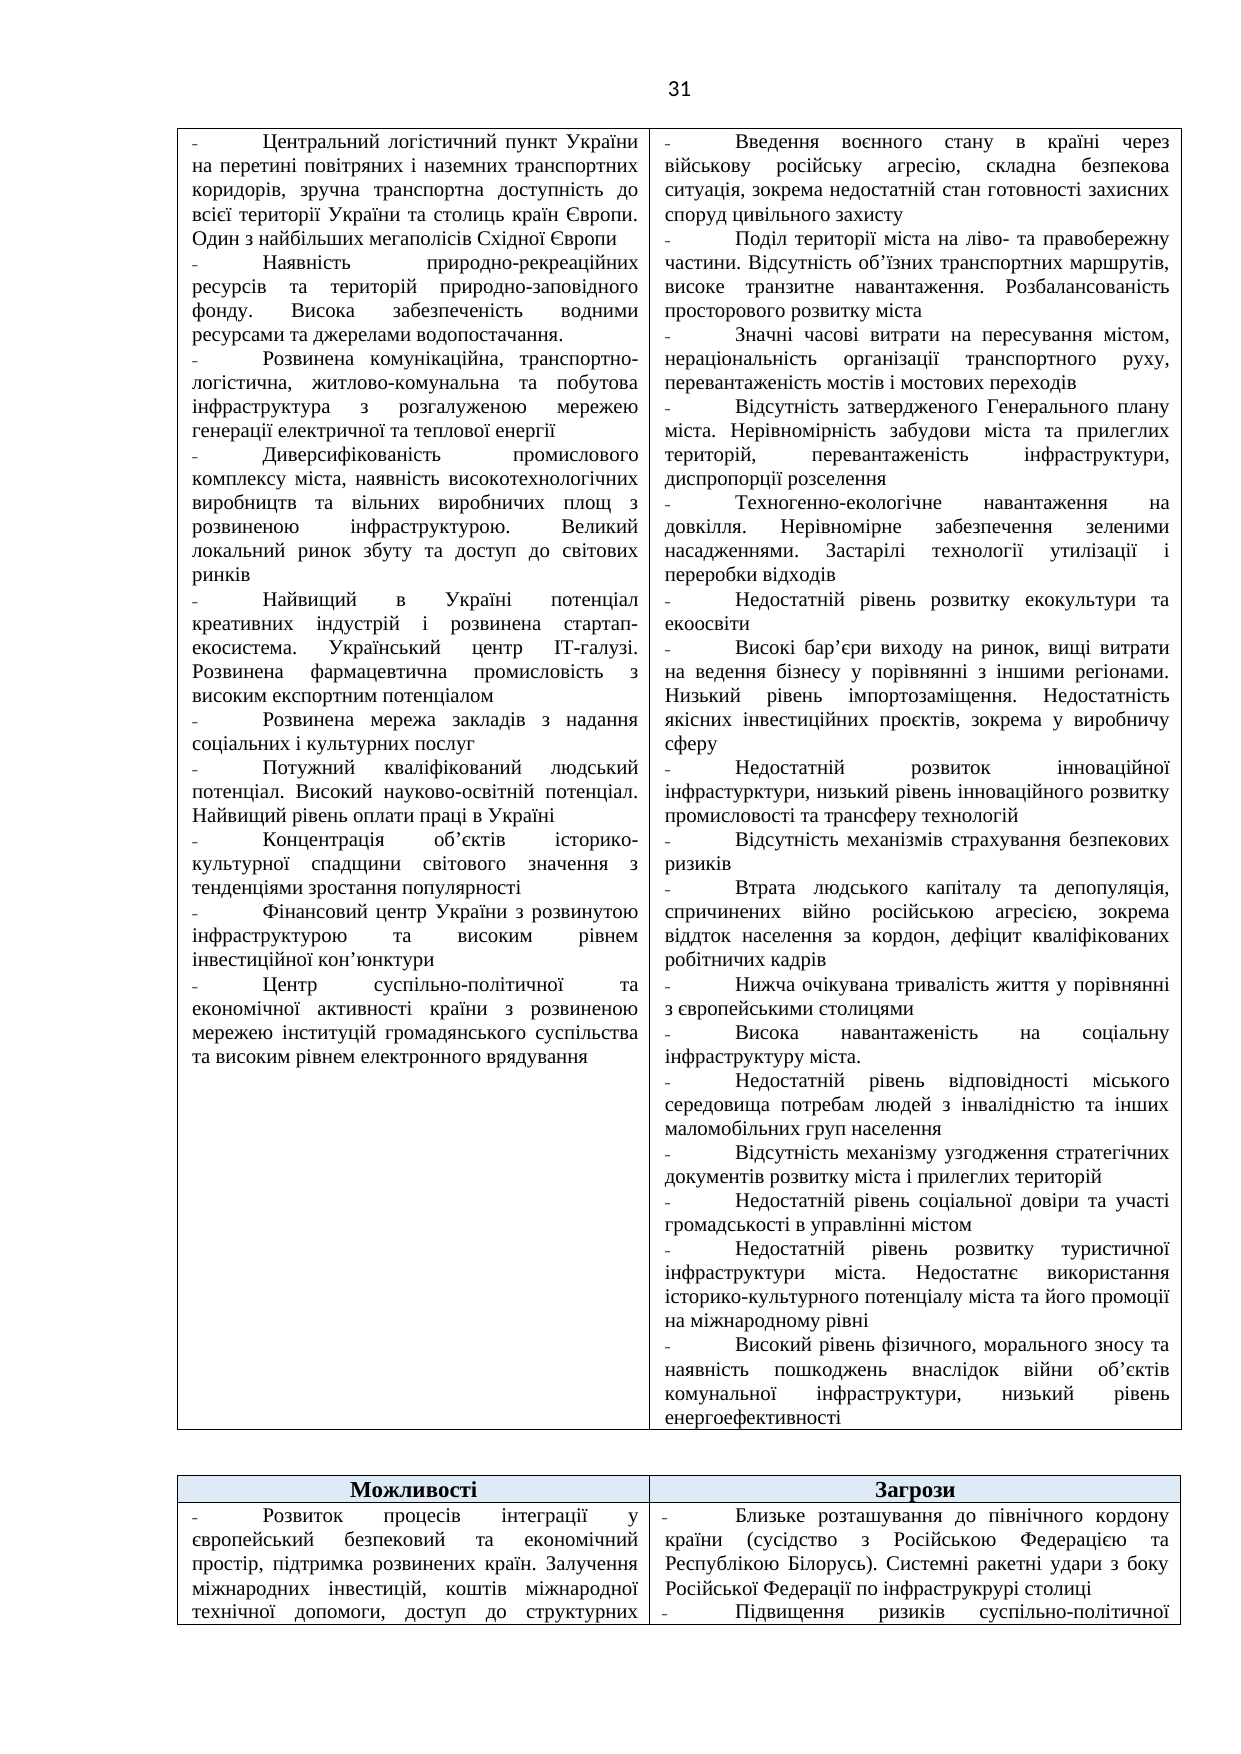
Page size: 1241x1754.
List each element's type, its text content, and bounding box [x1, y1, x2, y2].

table_header Загрози [650, 1476, 1180, 1502]
table_cell Центральний логістичний пункт України на перетині повітряних і наземних транспортних коридорів, зручна транспортна доступність до всієї території України та столиць країн Європи. Один з найбільших мегаполісів Східної Європи Наявність природно-рекреаційних ресурсів та територій природно-заповідного фонду. Висока забезпеченість водними ресурсами та джерелами водопостачання. Розвинена комунікаційна, транспортно-логістична, житлово-комунальна та побутова інфраструктура з розгалуженою мережею генерації електричної та теплової енергії Диверсифікованість промислового комплексу міста, наявність високотехнологічних виробництв та вільних виробничих площ з розвиненою інфраструктурою. Великий локальний ринок збуту та доступ до світових ринків Найвищий в Україні потенціал креативних індустрій і розвинена стартап-екосистема. Український центр ІТ-галузі. Розвинена фармацевтична промисловість з високим експортним потенціалом Розвинена мережа закладів з надання соціальних і культурних послуг Потужний кваліфікований людський потенціал. Високий науково-освітній потенціал. Найвищий рівень оплати праці в Україні Концентрація об’єктів історико-культурної спадщини світового значення з тенденціями зростання популярності Фінансовий центр України з розвинутою інфраструктурою та високим рівнем інвестиційної кон’юнктури Центр суспільно-політичної та економічної активності країни з розвиненою мережею інституцій громадянського суспільства та високим рівнем електронного врядування [178, 129, 649, 1429]
table_cell Введення воєнного стану в країні через військову російську агресію, складна безпекова ситуація, зокрема недостатній стан готовності захисних споруд цивільного захисту Поділ території міста на ліво- та правобережну частини. Відсутність об’їзних транспортних маршрутів, високе транзитне навантаження. Розбалансованість просторового розвитку міста Значні часові витрати на пересування містом, нераціональність організації транспортного руху, перевантаженість мостів і мостових переходів Відсутність затвердженого Генерального плану міста. Нерівномірність забудови міста та прилеглих територій, перевантаженість інфраструктури, диспропорції розселення Техногенно-екологічне навантаження на довкілля. Нерівномірне забезпечення зеленими насадженнями. Застарілі технології утилізації і переробки відходів Недостатній рівень розвитку екокультури та екоосвіти Високі бар’єри виходу на ринок, вищі витрати на ведення бізнесу у порівнянні з іншими регіонами. Низький рівень імпортозаміщення. Недостатність якісних інвестиційних проєктів, зокрема у виробничу сферу Недостатній розвиток інноваційної інфрастурктури, низький рівень інноваційного розвитку промисловості та трансферу технологій Відсутність механізмів страхування безпекових ризиків Втрата людського капіталу та депопуляція, спричинених війно російською агресією, зокрема віддток населення за кордон, дефіцит кваліфікованих робітничих кадрів Нижча очікувана тривалість життя у порівнянні з європейськими столицями Висока навантаженість на соціальну інфраструктуру міста. Недостатній рівень відповідності міського середовища потребам людей з інвалідністю та інших маломобільних груп населення Відсутність механізму узгодження стратегічних документів розвитку міста і прилеглих територій Недостатній рівень соціальної довіри та участі громадськості в управлінні містом Недостатній рівень розвитку туристичної інфраструктури міста. Недостатнє використання історико-культурного потенціалу міста та його промоції на міжнародному рівні Високий рівень фізичного, морального зносу та наявність пошкоджень внаслідок війни об’єктів комунальної інфраструктури, низький рівень енергоефективності [650, 129, 1181, 1429]
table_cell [650, 1503, 1180, 1623]
table_header Можливості [178, 1476, 649, 1502]
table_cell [178, 1503, 649, 1623]
